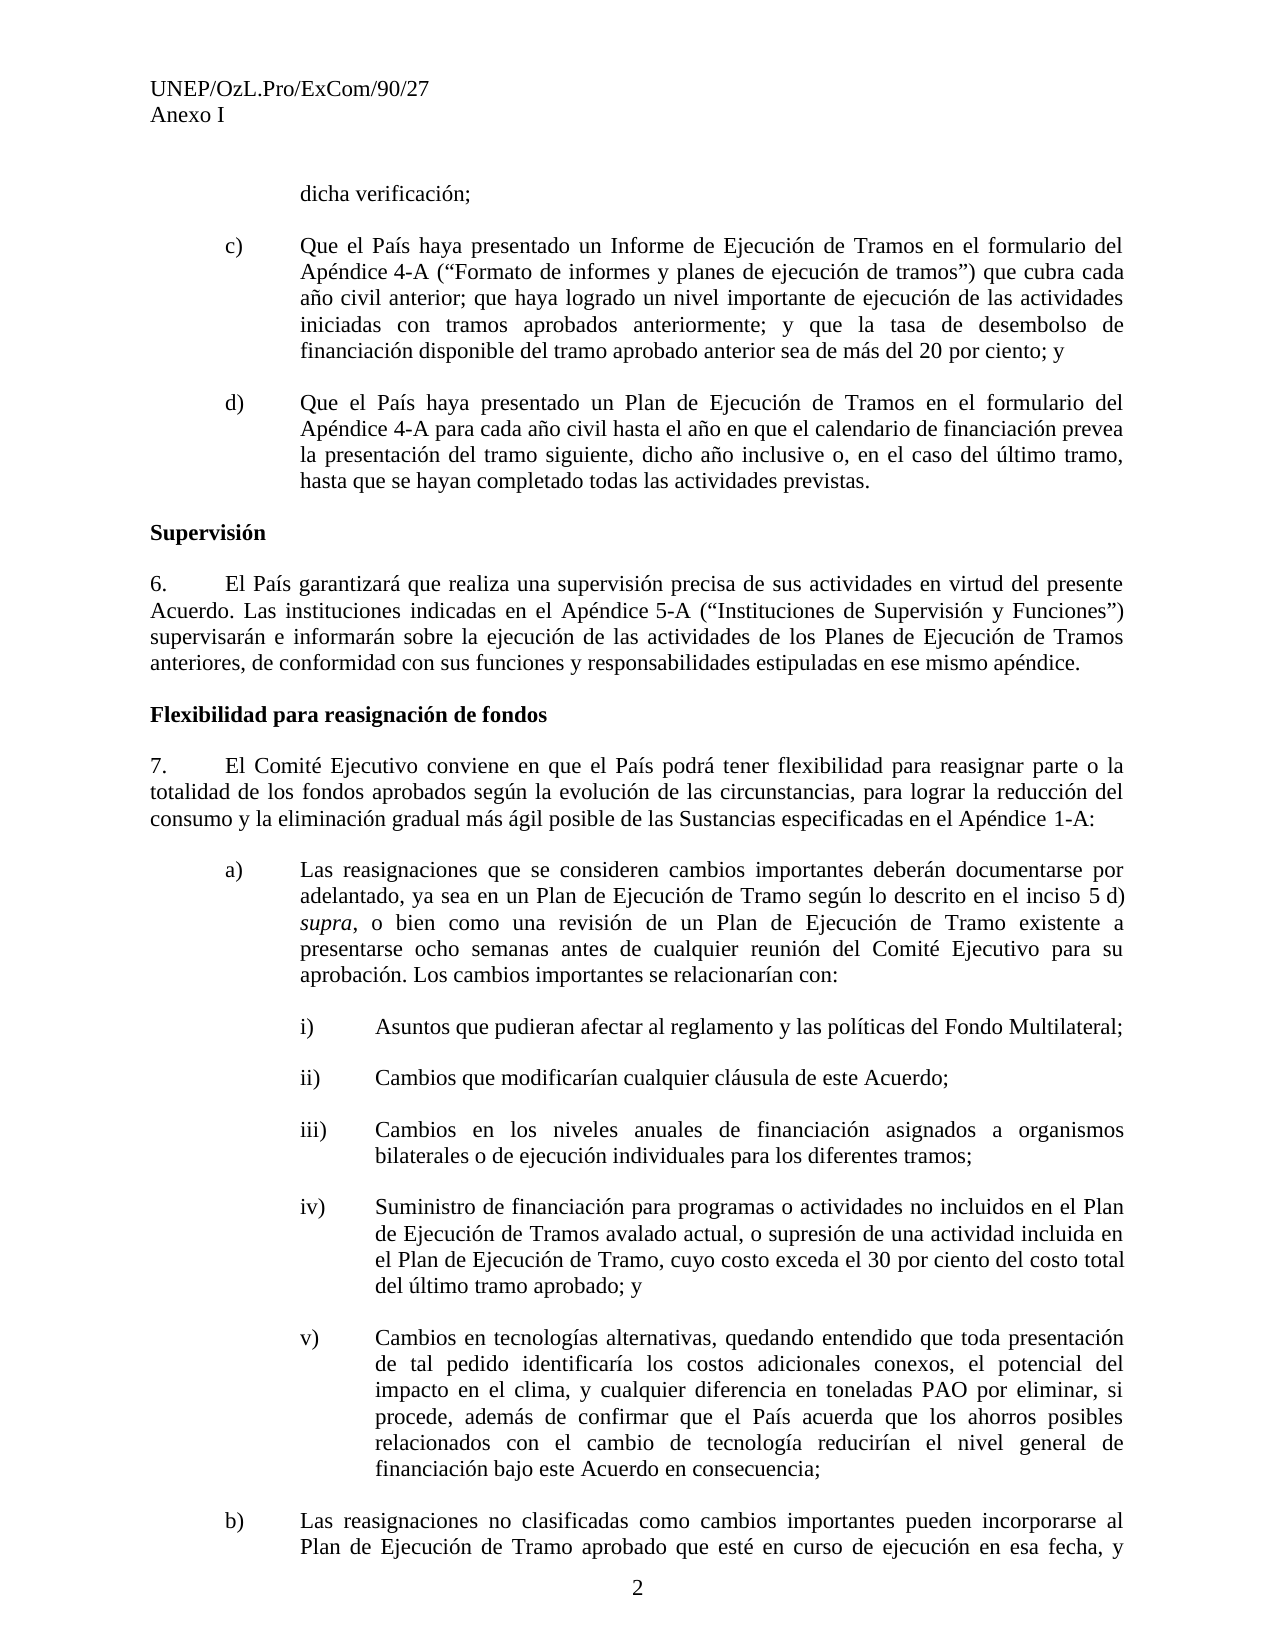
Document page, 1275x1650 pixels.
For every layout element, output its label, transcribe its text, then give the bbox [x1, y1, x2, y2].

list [225, 180, 1125, 207]
list Suministro de financiación para programas o actividades no incluidos en el Plan de Ejecución de Tramos avalado actual, o supresión de una actividad incluida en el Plan de Ejecución de Tramo, cuyo costo exceda el 30 por ciento del costo total del último tramo aprobado; y [300, 1193, 1125, 1299]
list Que el País haya presentado un Plan de Ejecución de Tramos en el formulario del Apéndice 4-A para cada año civil hasta el año en que el calendario de financiación prevea la presentación del tramo siguiente, dicho año inclusive o, en el caso del último tramo, hasta que se hayan completado todas las actividades previstas. [225, 388, 1125, 494]
text Supervisión [150, 519, 1125, 545]
list El País garantizará que realiza una supervisión precisa de sus actividades en virtud del presente Acuerdo. Las instituciones indicadas en el Apéndice 5-A (“Instituciones de Supervisión y Funciones”) supervisarán e informarán sobre la ejecución de las actividades de los Planes de Ejecución de Tramos anteriores, de conformidad con sus funciones y responsabilidades estipuladas en ese mismo apéndice. [150, 570, 1125, 676]
list El Comité Ejecutivo conviene en que el País podrá tener flexibilidad para reasignar parte o la totalidad de los fondos aprobados según la evolución de las circunstancias, para lograr la reducción del consumo y la eliminación gradual más ágil posible de las Sustancias especificadas en el Apéndice 1-A: [150, 752, 1125, 831]
list Cambios que modificarían cualquier cláusula de este Acuerdo; [300, 1064, 1125, 1091]
list Cambios en los niveles anuales de financiación asignados a organismos bilaterales o de ejecución individuales para los diferentes tramos; [300, 1116, 1125, 1168]
list Las reasignaciones que se consideren cambios importantes deberán documentarse por adelantado, ya sea en un Plan de Ejecución de Tramo según lo descrito en el inciso 5 d) supra, o bien como una revisión de un Plan de Ejecución de Tramo existente a presentarse ocho semanas antes de cualquier reunión del Comité Ejecutivo para su aprobación. Los cambios importantes se relacionarían con: [225, 856, 1125, 988]
list Cambios en tecnologías alternativas, quedando entendido que toda presentación de tal pedido identificaría los costos adicionales conexos, el potencial del impacto en el clima, y cualquier diferencia en toneladas PAO por eliminar, si procede, además de confirmar que el País acuerda que los ahorros posibles relacionados con el cambio de tecnología reducirían el nivel general de financiación bajo este Acuerdo en consecuencia; [300, 1324, 1125, 1482]
list Asuntos que pudieran afectar al reglamento y las políticas del Fondo Multilateral; [300, 1013, 1125, 1039]
text Flexibilidad para reasignación de fondos [150, 701, 1125, 727]
list Que el País haya presentado un Informe de Ejecución de Tramos en el formulario del Apéndice 4-A (“Formato de informes y planes de ejecución de tramos”) que cubra cada año civil anterior; que haya logrado un nivel importante de ejecución de las actividades iniciadas con tramos aprobados anteriormente; y que la tasa de desembolso de financiación disponible del tramo aprobado anterior sea de más del 20 por ciento; y [225, 232, 1125, 363]
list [225, 1507, 1125, 1559]
